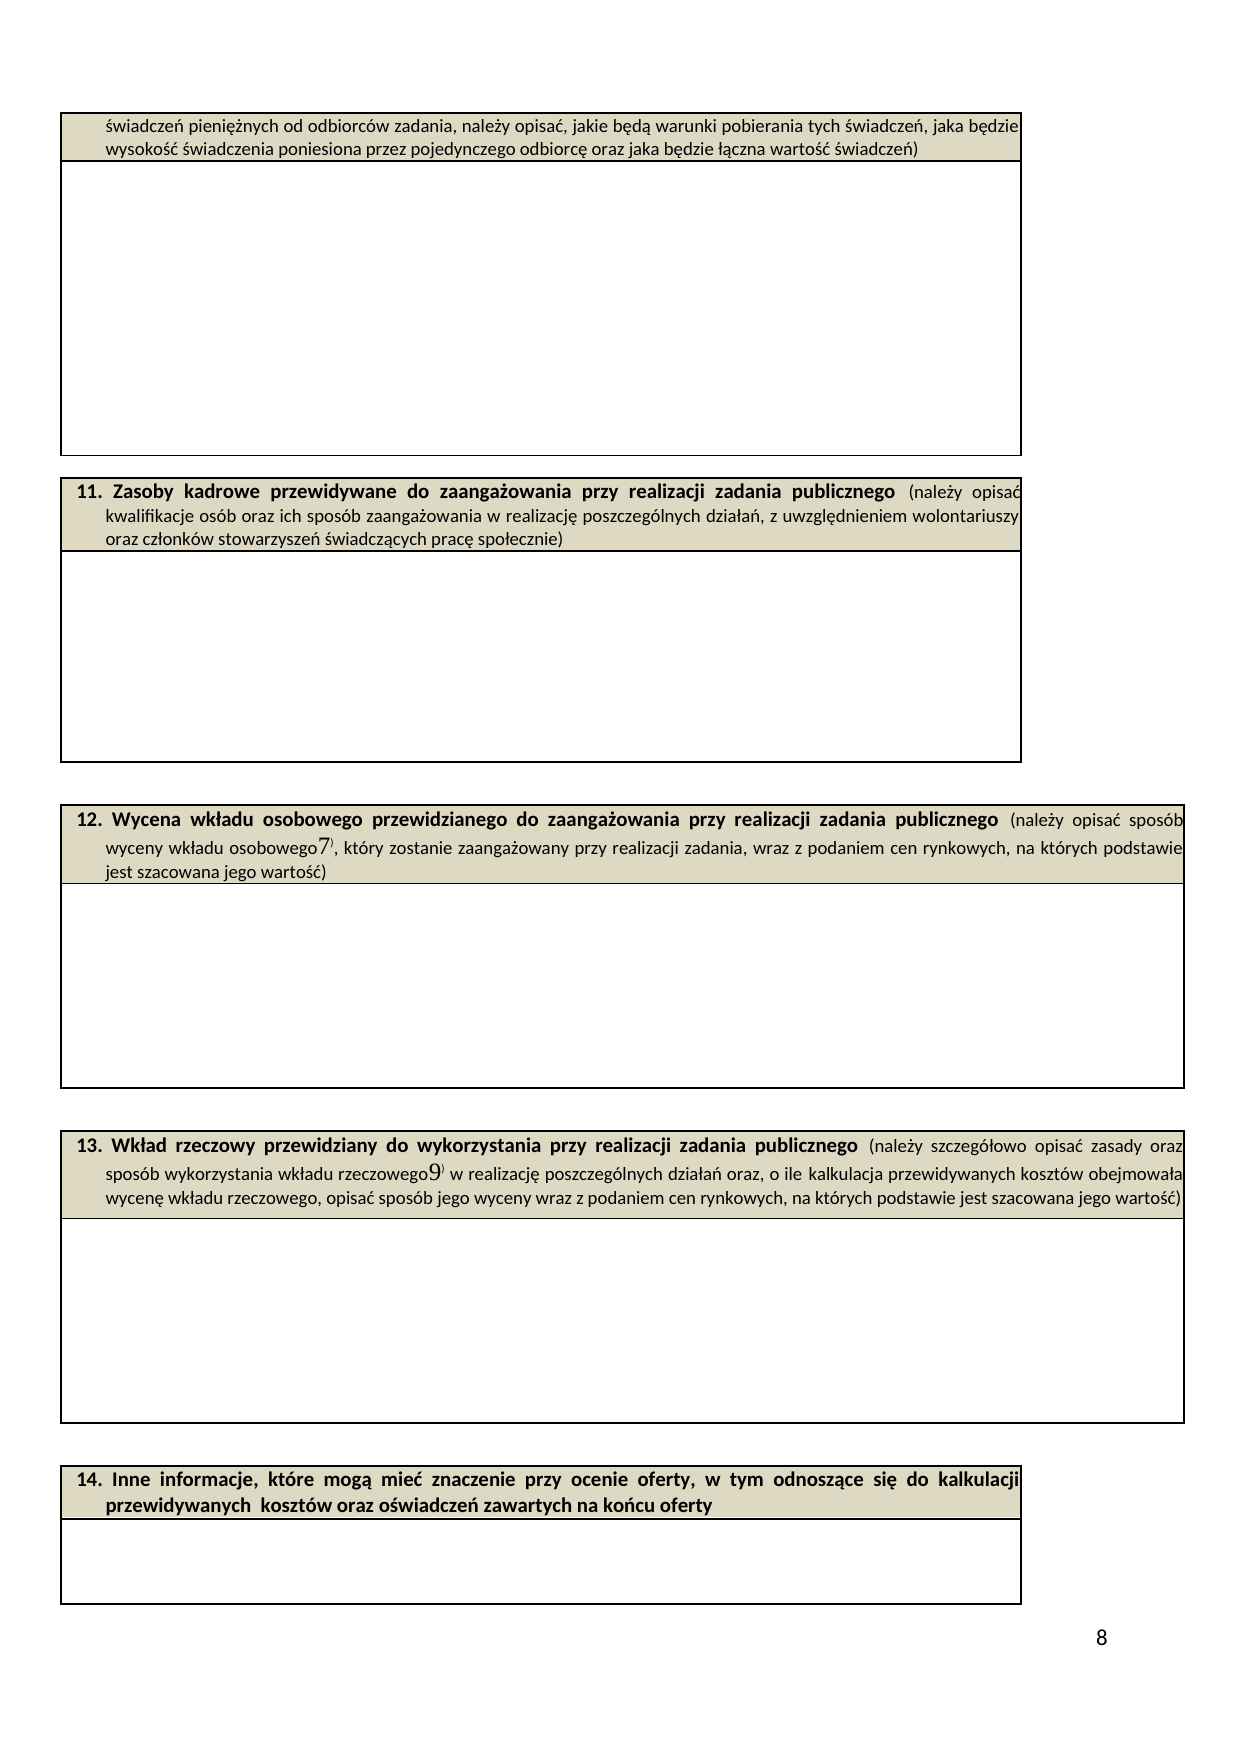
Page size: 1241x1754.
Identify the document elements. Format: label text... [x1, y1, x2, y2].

table_header 14. Inne informacje, które mogą mieć znaczenie przy ocenie oferty, w tym odnoszące się do kalkulacji przewidywanych kosztów oraz oświadczeń zawartych na końcu oferty [62, 1467, 1020, 1517]
table_cell [62, 884, 1183, 1087]
table_header 12. Wycena wkładu osobowego przewidzianego do zaangażowania przy realizacji zadania publicznego (należy opisać sposób wyceny wkładu osobowego7), który zostanie zaangażowany przy realizacji zadania, wraz z podaniem cen rynkowych, na których podstawie jest szacowana jego wartość) [62, 806, 1183, 883]
table_cell [62, 162, 1020, 455]
table_cell [62, 552, 1020, 761]
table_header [62, 114, 1020, 160]
table_cell [62, 1520, 1020, 1603]
table_header 11. Zasoby kadrowe przewidywane do zaangażowania przy realizacji zadania publicznego (należy opisać kwalifikacje osób oraz ich sposób zaangażowania w realizację poszczególnych działań, z uwzględnieniem wolontariuszy oraz członków stowarzyszeń świadczących pracę społecznie) [62, 479, 1020, 550]
table_header 13. Wkład rzeczowy przewidziany do wykorzystania przy realizacji zadania publicznego (należy szczegółowo opisać zasady oraz sposób wykorzystania wkładu rzeczowego9) w realizację poszczególnych działań oraz, o ile kalkulacja przewidywanych kosztów obejmowała wycenę wkładu rzeczowego, opisać sposób jego wyceny wraz z podaniem cen rynkowych, na których podstawie jest szacowana jego wartość) [62, 1132, 1183, 1218]
table_cell [62, 1219, 1183, 1422]
